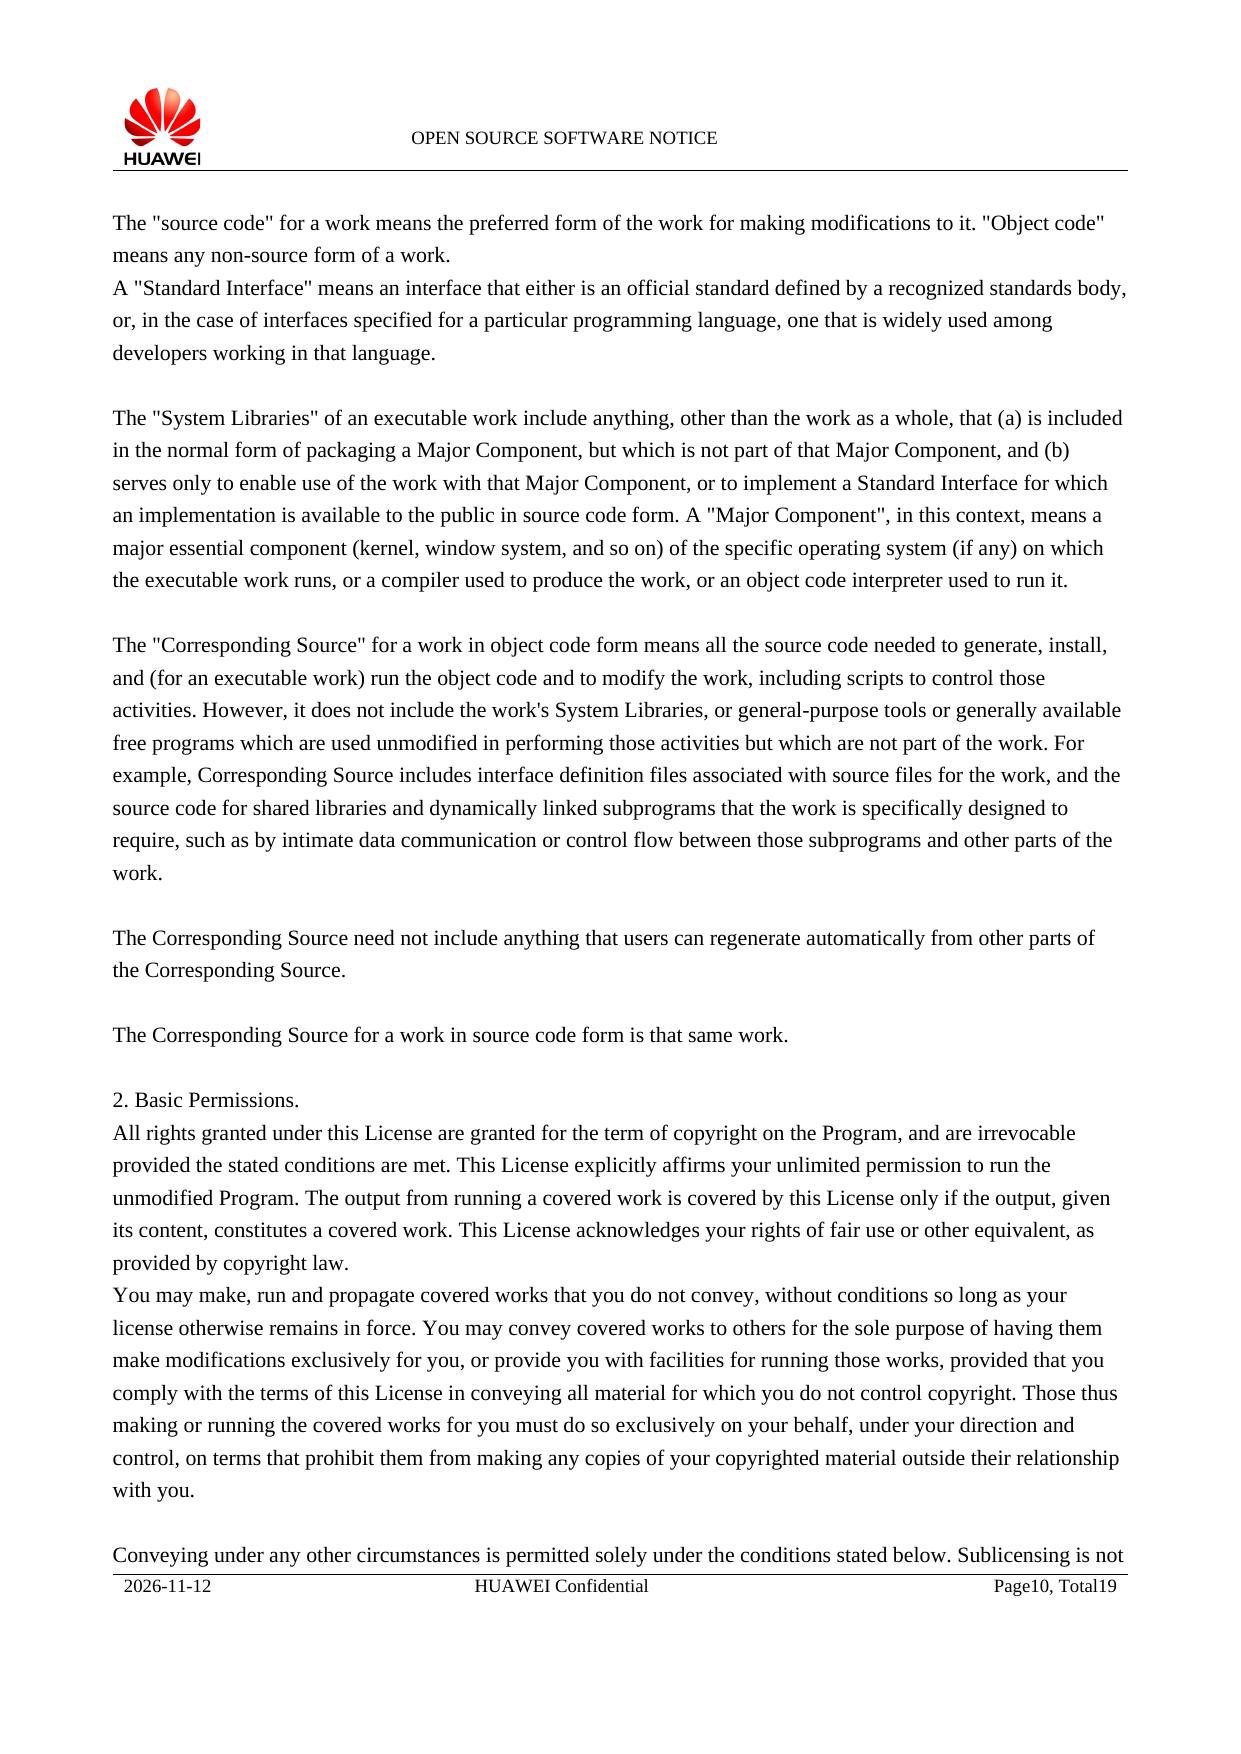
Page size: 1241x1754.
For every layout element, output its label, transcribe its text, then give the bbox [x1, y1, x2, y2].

picture [124, 88, 201, 165]
